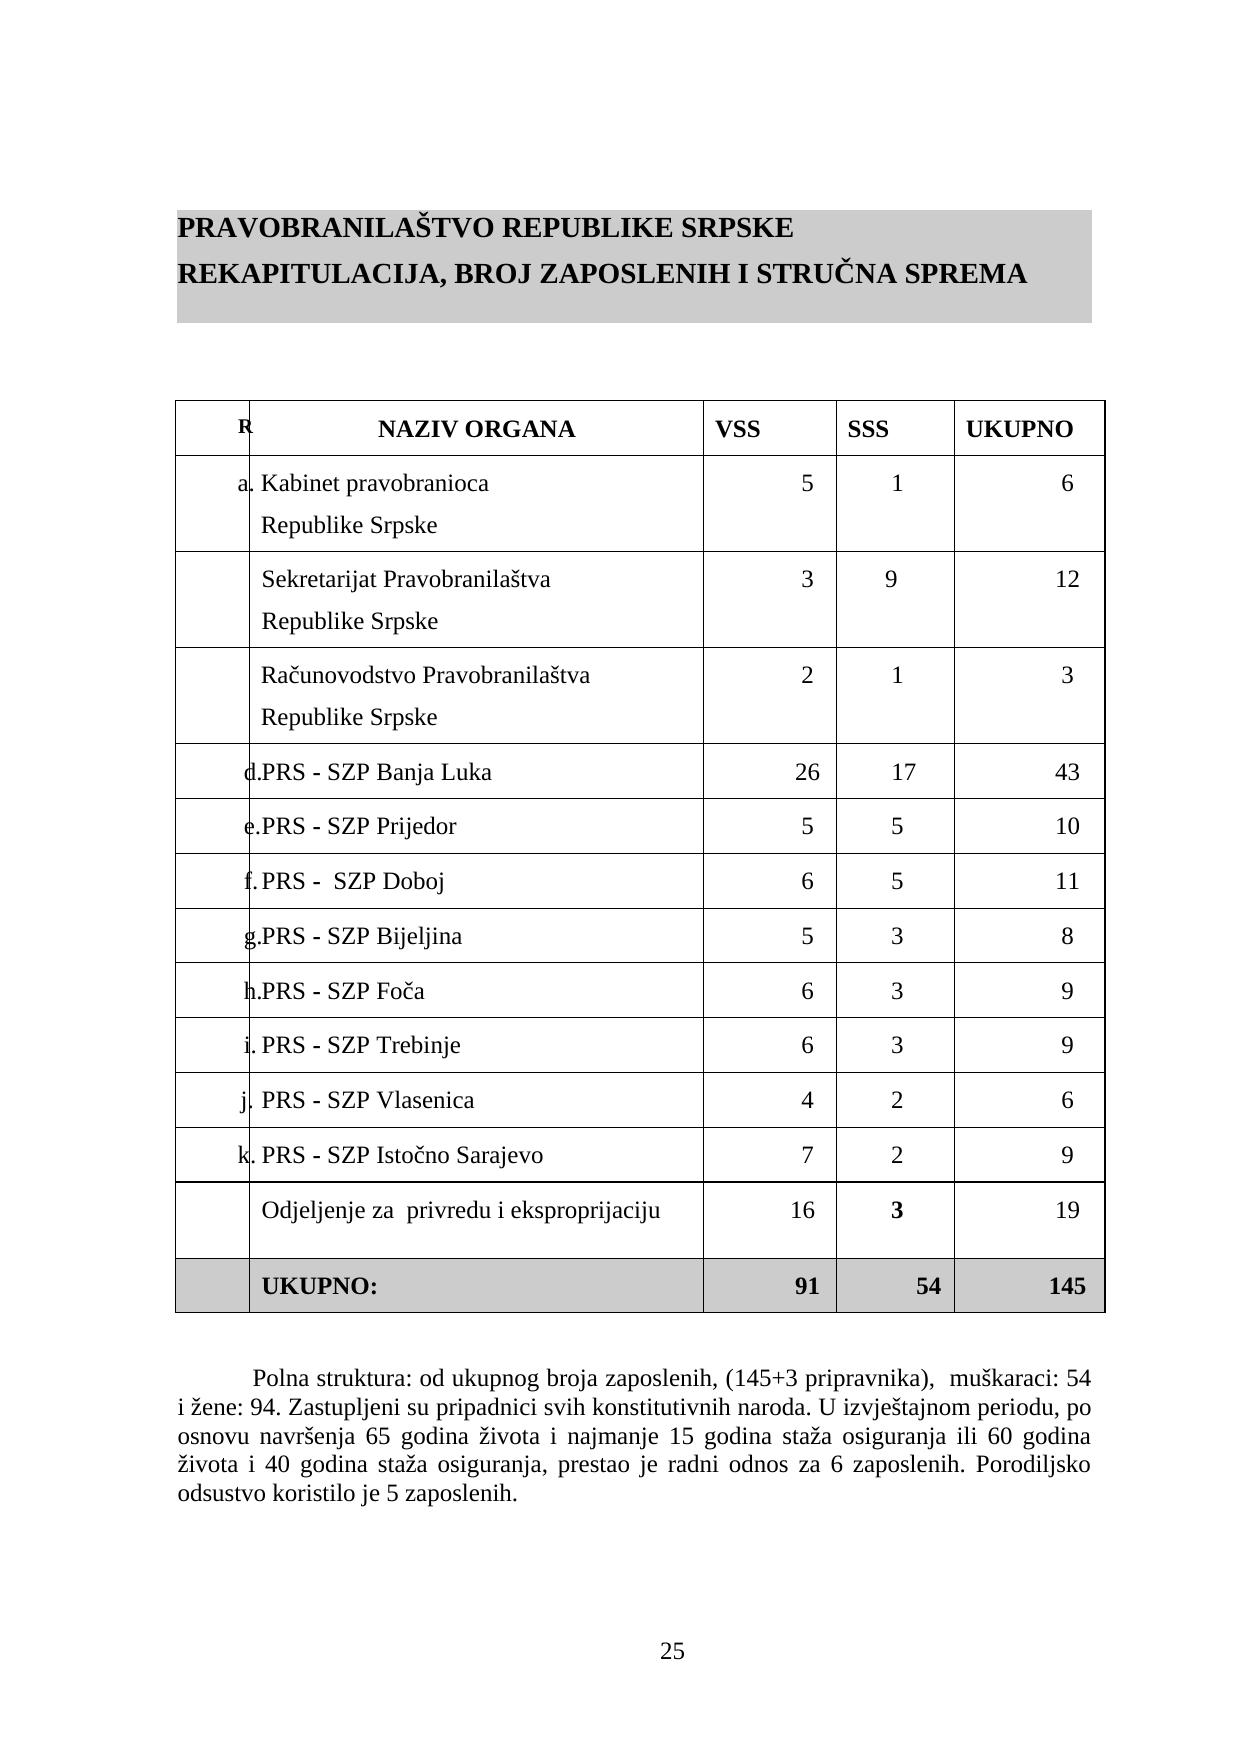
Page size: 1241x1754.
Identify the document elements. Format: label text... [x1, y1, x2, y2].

table_cell PRS - SZP Prijedor [250, 799, 703, 853]
table_cell [176, 552, 249, 647]
table_cell 9 [955, 1018, 1104, 1072]
table_cell 3 [837, 963, 954, 1017]
table_header R [176, 401, 249, 455]
table_cell PRS - SZP Istočno Sarajevo [250, 1128, 703, 1181]
table_cell PRS - SZP Vlasenica [250, 1073, 703, 1127]
table_cell 3 [837, 909, 954, 962]
table_cell 5 [176, 799, 249, 853]
table_cell 5 [704, 909, 836, 962]
table_cell 5 [704, 799, 836, 853]
table_cell 5 [704, 456, 836, 551]
table_cell 6 [704, 963, 836, 1017]
table_cell Računovodstvo Pravobranilaštva Republike Srpske [250, 648, 703, 743]
table_cell 4 [176, 744, 249, 798]
table_cell 54 [837, 1259, 954, 1312]
table_cell 2 [837, 1128, 954, 1181]
table_cell 3 [837, 1183, 954, 1257]
table_cell PRS - SZP Doboj [250, 854, 703, 907]
text REKAPITULACIJA, BROJ ZAPOSLENIH I STRUČNA SPREMA [177, 256, 1092, 290]
table_cell 3 [837, 1018, 954, 1072]
table_cell 2 [704, 648, 836, 743]
table_cell 19 [955, 1183, 1104, 1257]
table_cell 9 [955, 1128, 1104, 1181]
table_cell 9 [955, 963, 1104, 1017]
table_cell 6 [704, 1018, 836, 1072]
table_cell 5 [837, 799, 954, 853]
table_cell 3 [704, 552, 836, 647]
table_cell 2 [837, 1073, 954, 1127]
table_cell 12 [955, 552, 1104, 647]
table_cell 26 [704, 744, 836, 798]
table_header UKUPNO [955, 401, 1104, 455]
table_cell [176, 1183, 249, 1257]
table_cell Sekretarijat Pravobranilaštva Republike Srpske [250, 552, 703, 647]
text Polna struktura: od ukupnog broja zaposlenih, (145+3 pripravnika), muškaraci: 54 i žene: 94. Zastupljeni su pripadnici svih konstitutivnih naroda. U izvještajnom periodu, po osnovu navršenja 65 godina života i najmanje 15 godina staža osiguranja ili 60 godina života i 40 godina staža osiguranja, prestao je radni odnos za 6 zaposlenih. Porodiljsko odsustvo koristilo je 5 zaposlenih. [177, 1313, 1092, 1507]
text PRAVOBRANILAŠTVO REPUBLIKE SRPSKE [177, 210, 1092, 244]
table_cell 3 [955, 648, 1104, 743]
table_cell 145 [955, 1259, 1104, 1312]
table_cell 4 [704, 1073, 836, 1127]
table_cell 43 [955, 744, 1104, 798]
table_cell UKUPNO: [250, 1259, 703, 1312]
table_cell PRS - SZP Banja Luka [250, 744, 703, 798]
table_cell 1 [837, 648, 954, 743]
table_cell 6 [176, 854, 249, 907]
table_cell 8 [176, 963, 249, 1017]
table_cell 11 [955, 854, 1104, 907]
table_cell 5 [837, 854, 954, 907]
table_cell 16 [704, 1183, 836, 1257]
table_cell 8 [955, 909, 1104, 962]
table_cell 9 [837, 552, 954, 647]
table_header VSS [704, 401, 836, 455]
table_cell PRS - SZP Trebinje [250, 1018, 703, 1072]
table_cell 10 [955, 799, 1104, 853]
table_cell 11. [176, 456, 249, 551]
table_cell 7 [176, 909, 249, 962]
table_cell 6 [955, 456, 1104, 551]
table_cell [176, 1259, 249, 1312]
table_header NAZIV ORGANA [250, 401, 703, 455]
table_cell 1 [837, 456, 954, 551]
table_cell 9 [176, 1018, 249, 1072]
table_cell 91 [704, 1259, 836, 1312]
table_header SSS [837, 401, 954, 455]
table_cell 17 [837, 744, 954, 798]
table_cell 6 [704, 854, 836, 907]
table_cell [176, 648, 249, 743]
table_cell 7 [704, 1128, 836, 1181]
table_cell PRS - SZP Foča [250, 963, 703, 1017]
table_cell 1. [176, 1073, 249, 1127]
table_cell Kabinet pravobranioca Republike Srpske [250, 456, 703, 551]
table_cell 11 [176, 1128, 249, 1181]
table_cell PRS - SZP Bijeljina [250, 909, 703, 962]
table_cell 6 [955, 1073, 1104, 1127]
table_cell Odjeljenje za privredu i eksproprijaciju [250, 1183, 703, 1257]
